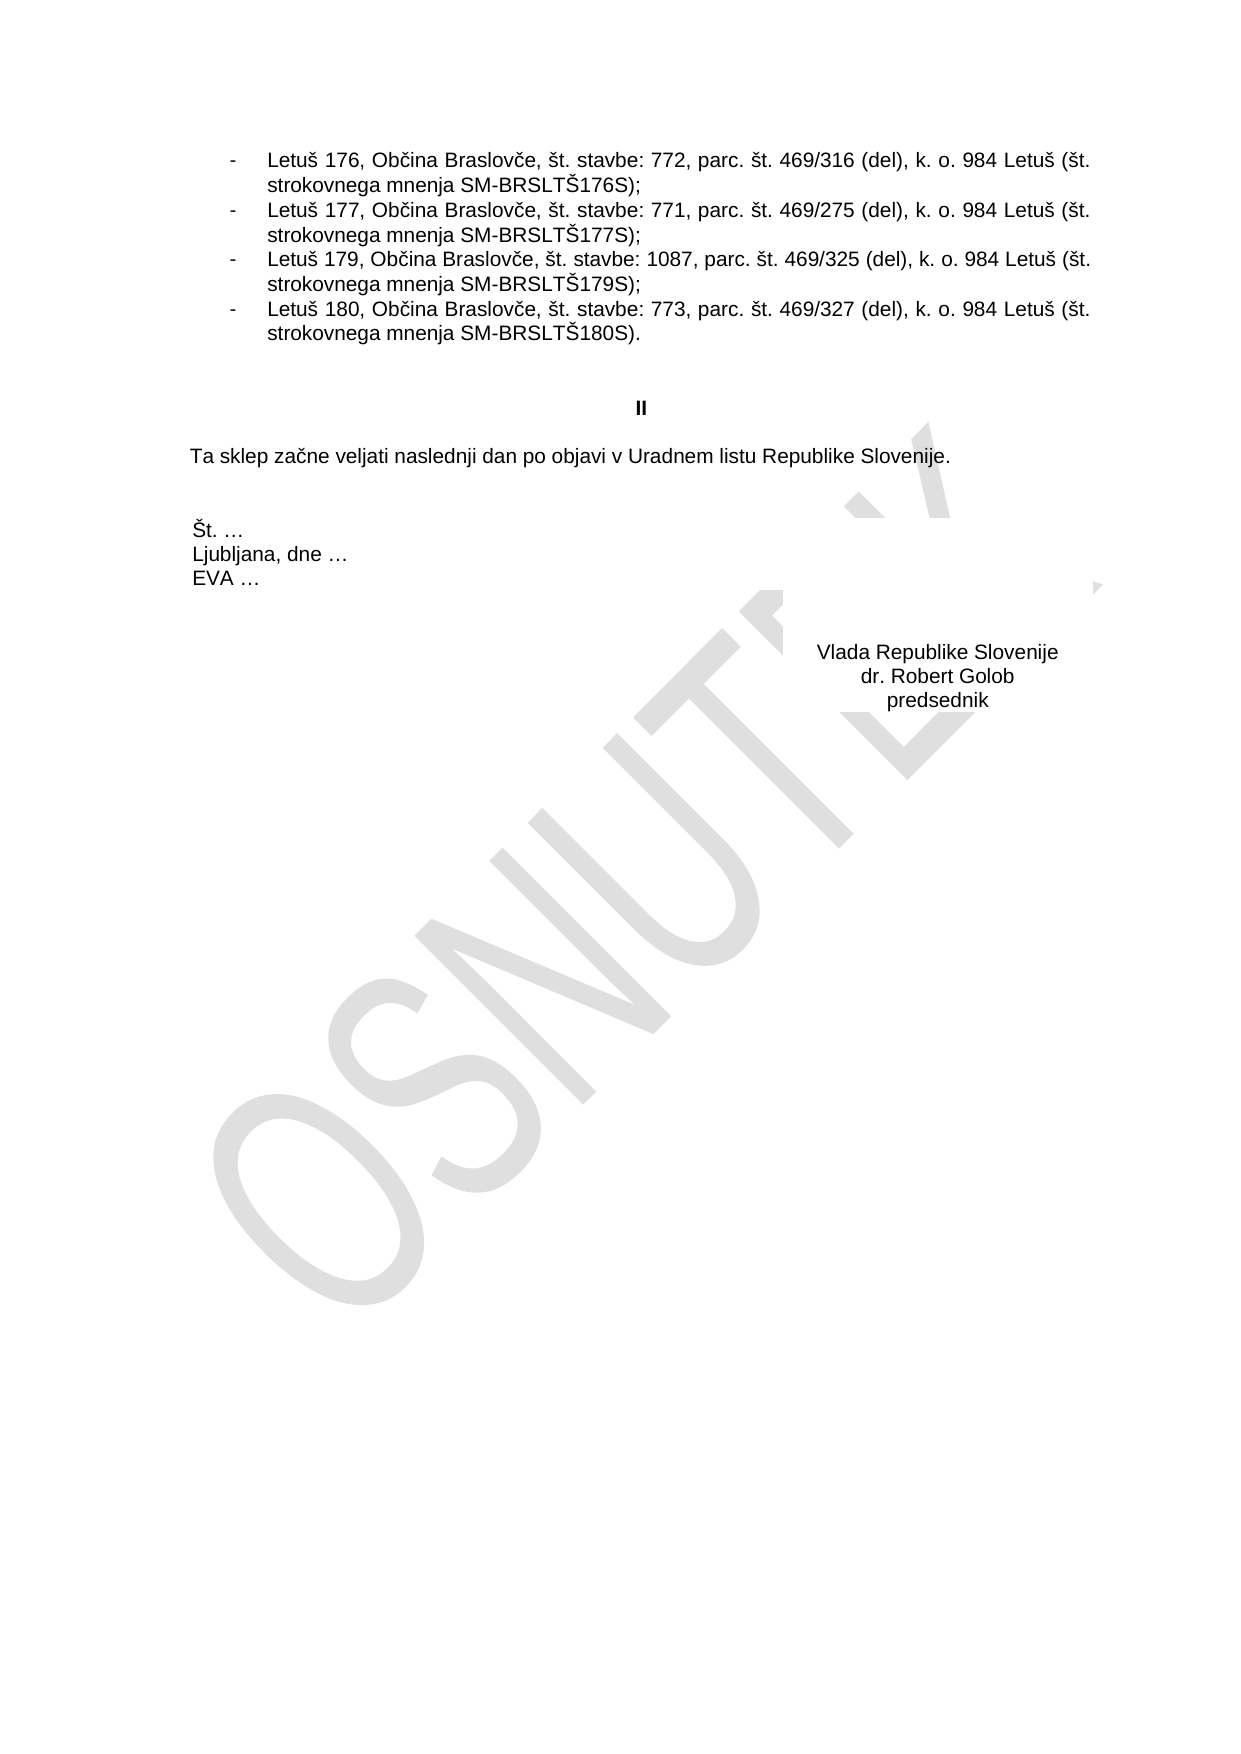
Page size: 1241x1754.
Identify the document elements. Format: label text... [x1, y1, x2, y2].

text II [189, 396, 1093, 420]
list Letuš 180, Občina Braslovče, št. stavbe: 773, parc. št. 469/327 (del), k. o. 984 Letuš (št. strokovnega mnenja SM-BRSLTŠ180S). [229, 296, 1093, 345]
list Letuš 179, Občina Braslovče, št. stavbe: 1087, parc. št. 469/325 (del), k. o. 984 Letuš (št. strokovnega mnenja SM-BRSLTŠ179S); [229, 246, 1093, 296]
text EVA … [192, 566, 1093, 590]
list Letuš 176, Občina Braslovče, št. stavbe: 772, parc. št. 469/316 (del), k. o. 984 Letuš (št. strokovnega mnenja SM-BRSLTŠ176S); [229, 148, 1093, 197]
text Št. … [192, 518, 1093, 542]
list Letuš 177, Občina Braslovče, št. stavbe: 771, parc. št. 469/275 (del), k. o. 984 Letuš (št. strokovnega mnenja SM-BRSLTŠ177S); [229, 197, 1093, 246]
text Ta sklep začne veljati naslednji dan po objavi v Uradnem listu Republike Slovenije. [189, 444, 1093, 468]
text Ljubljana, dne … [192, 542, 1093, 566]
text Vlada Republike Slovenije dr. Robert Golob predsednik [783, 640, 1093, 712]
